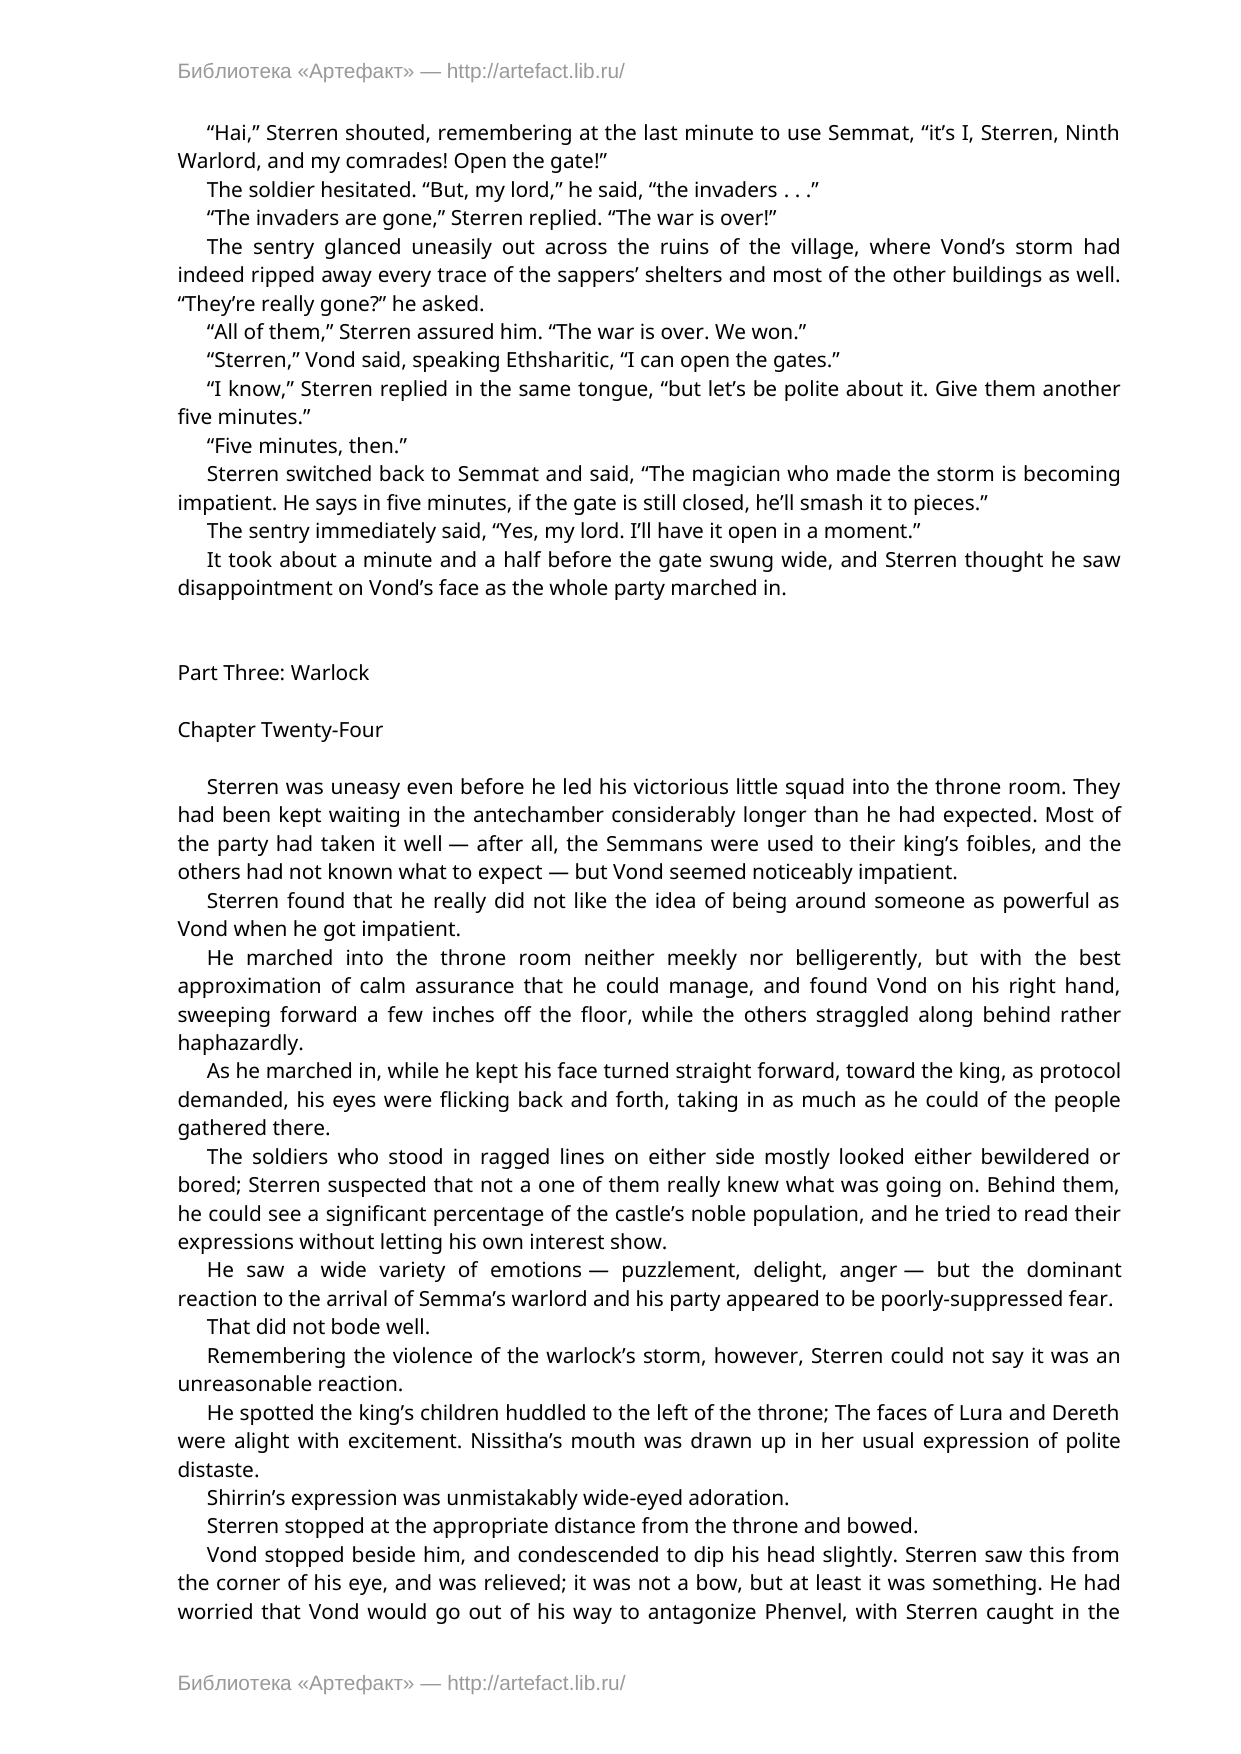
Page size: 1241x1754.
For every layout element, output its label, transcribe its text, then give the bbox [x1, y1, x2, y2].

text The soldiers who stood in ragged lines on either side mostly looked either bewildered or bored; Sterren suspected that not a one of them really knew what was going on. Behind them, he could see a significant percentage of the castle’s noble population, and he tried to read their expressions without letting his own interest show. [177, 1142, 1122, 1256]
text “Five minutes, then.” [177, 431, 1122, 459]
text Sterren was uneasy even before he led his victorious little squad into the throne room. They had been kept waiting in the antechamber considerably longer than he had expected. Most of the party had taken it well — after all, the Semmans were used to their king’s foibles, and the others had not known what to expect — but Vond seemed noticeably impatient. [177, 772, 1122, 886]
text Sterren stopped at the appropriate distance from the throne and bowed. [177, 1512, 1122, 1540]
text He saw a wide variety of emotions — puzzlement, delight, anger — but the dominant reaction to the arrival of Semma’s warlord and his party appeared to be poorly-suppressed fear. [177, 1256, 1122, 1312]
text As he marched in, while he kept his face turned straight forward, toward the king, as protocol demanded, his eyes were flicking back and forth, taking in as much as he could of the people gathered there. [177, 1057, 1122, 1142]
text Sterren switched back to Semmat and said, “The magician who made the storm is becoming impatient. He says in five minutes, if the gate is still closed, he’ll smash it to pieces.” [177, 459, 1122, 516]
text “All of them,” Sterren assured him. “The war is over. We won.” [177, 317, 1122, 346]
text He spotted the king’s children huddled to the left of the throne; The faces of Lura and Dereth were alight with excitement. Nissitha’s mouth was drawn up in her usual expression of polite distaste. [177, 1398, 1122, 1483]
text “I know,” Sterren replied in the same tongue, “but let’s be polite about it. Give them another five minutes.” [177, 374, 1122, 431]
text He marched into the throne room neither meekly nor belligerently, but with the best approximation of calm assurance that he could manage, and found Vond on his right hand, sweeping forward a few inches off the floor, while the others straggled along behind rather haphazardly. [177, 943, 1122, 1057]
text “The invaders are gone,” Sterren replied. “The war is over!” [177, 203, 1122, 232]
text Shirrin’s expression was unmistakably wide-eyed adoration. [177, 1483, 1122, 1512]
text Chapter Twenty-Four [177, 715, 1122, 744]
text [177, 1540, 1122, 1625]
text “Sterren,” Vond said, speaking Ethsharitic, “I can open the gates.” [177, 346, 1122, 374]
text Sterren found that he really did not like the idea of being around someone as powerful as Vond when he got impatient. [177, 886, 1122, 943]
text Part Three: Warlock [177, 658, 1122, 687]
text “Hai,” Sterren shouted, remembering at the last minute to use Semmat, “it’s I, Sterren, Ninth Warlord, and my comrades! Open the gate!” [177, 118, 1122, 175]
text The soldier hesitated. “But, my lord,” he said, “the invaders . . .” [177, 175, 1122, 203]
text The sentry immediately said, “Yes, my lord. I’ll have it open in a moment.” [177, 516, 1122, 545]
text That did not bode well. [177, 1312, 1122, 1341]
text Remembering the violence of the warlock’s storm, however, Sterren could not say it was an unreasonable reaction. [177, 1341, 1122, 1398]
text It took about a minute and a half before the gate swung wide, and Sterren thought he saw disappointment on Vond’s face as the whole party marched in. [177, 545, 1122, 602]
text The sentry glanced uneasily out across the ruins of the village, where Vond’s storm had indeed ripped away every trace of the sappers’ shelters and most of the other buildings as well. “They’re really gone?” he asked. [177, 232, 1122, 317]
